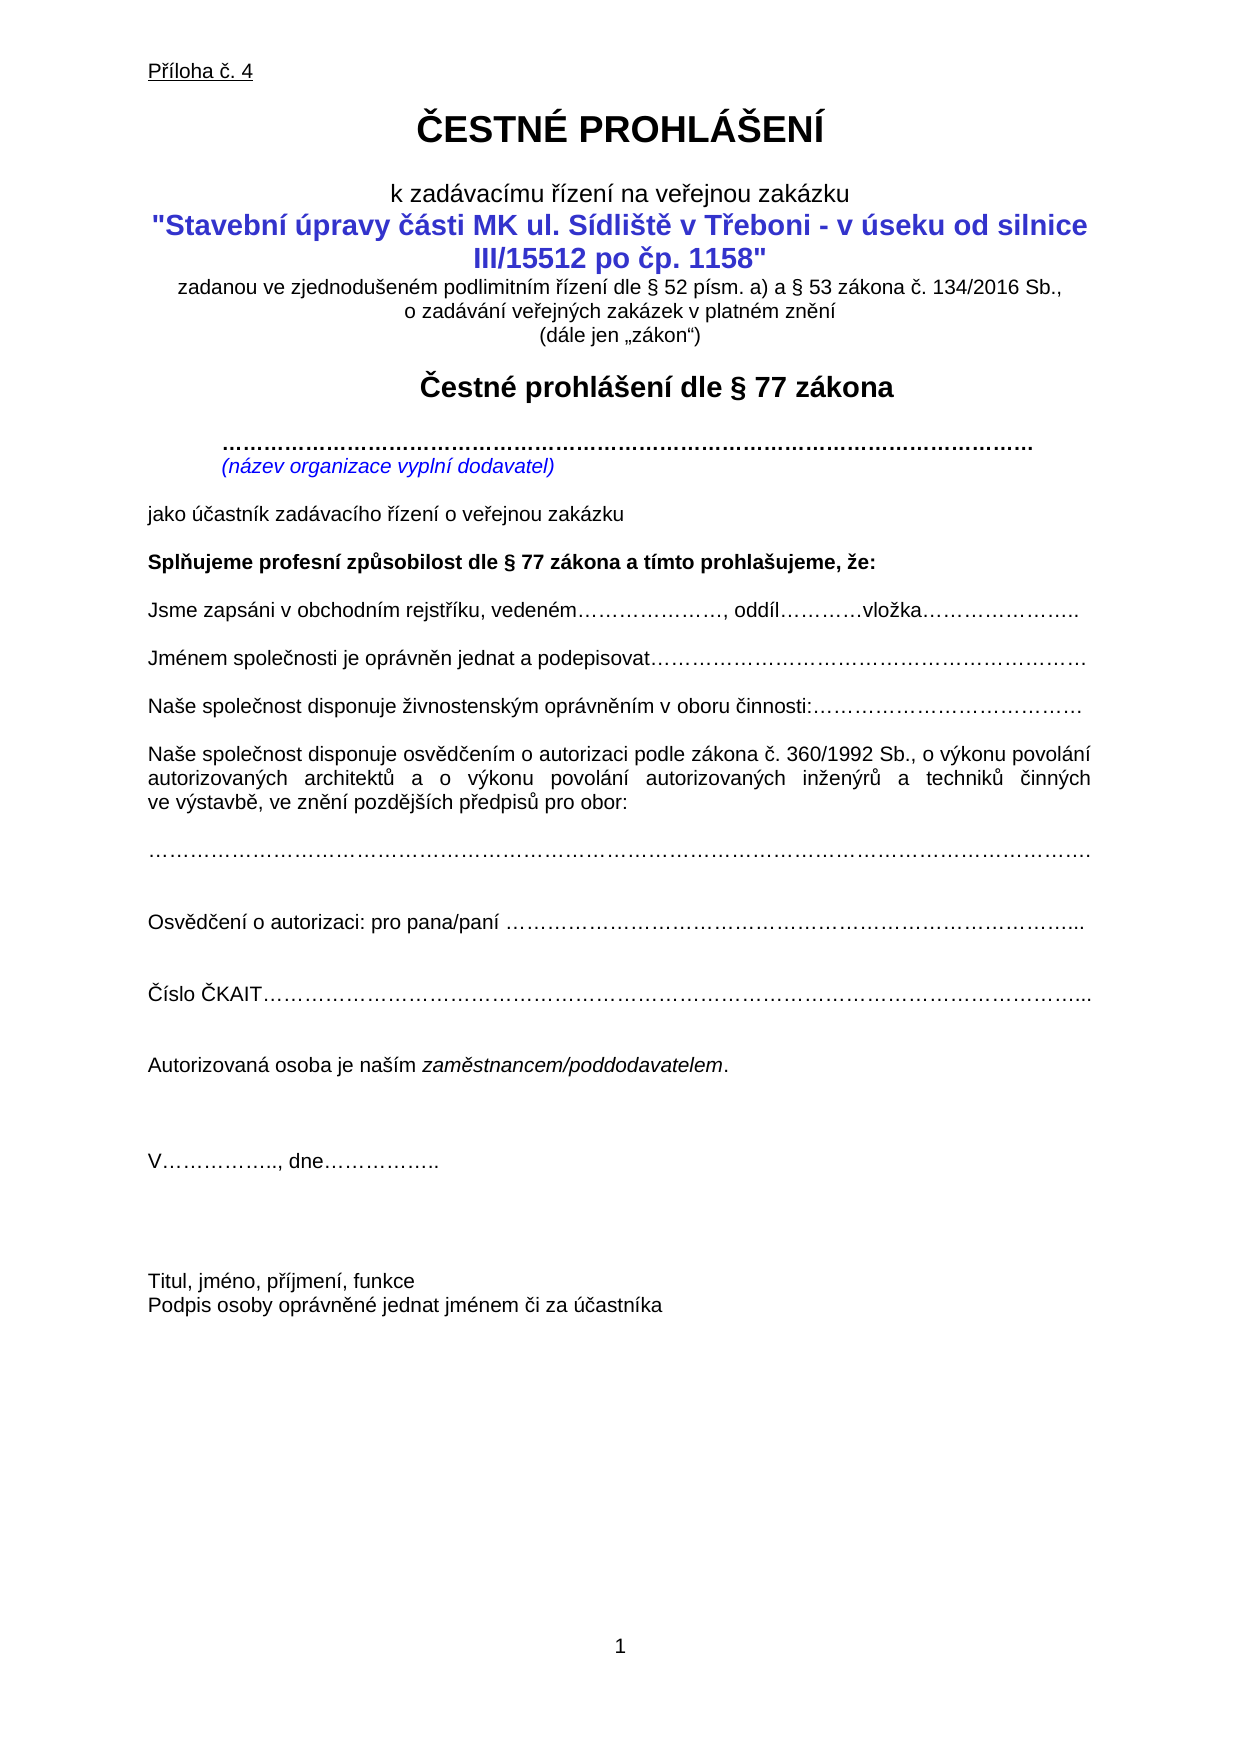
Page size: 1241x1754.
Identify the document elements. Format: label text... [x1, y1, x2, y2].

text Naše společnost disponuje osvědčením o autorizaci podle zákona č. 360/1992 Sb., o výkonu povolání autorizovaných architektů a o výkonu povolání autorizovaných inženýrů a techniků činných ve výstavbě, ve znění pozdějších předpisů pro obor: [148, 742, 1092, 814]
text "Stavební úpravy části MK ul. Sídliště v Třeboni - v úseku od silnice III/15512 po čp. 1158" [148, 208, 1092, 275]
text ………………………………………………………………………………………………………………………. [148, 838, 1092, 862]
text Čestné prohlášení dle § 77 zákona [221, 371, 1092, 404]
text Naše společnost disponuje živnostenským oprávněním v oboru činnosti:………………………………… [148, 694, 1092, 718]
text Autorizovaná osoba je naším zaměstnancem/poddodavatelem. [148, 1053, 1092, 1077]
text k zadávacímu řízení na veřejnou zakázku [148, 179, 1092, 208]
text Jménem společnosti je oprávněn jednat a podepisovat……………………………………………………… [148, 646, 1092, 670]
text zadanou ve zjednodušeném podlimitním řízení dle § 52 písm. a) a § 53 zákona č. 134/2016 Sb., o zadávání veřejných zakázek v platném znění [148, 275, 1092, 323]
text ……………………………………………………………………………………………………… (název organizace vyplní dodavatel) [221, 430, 1092, 478]
text Splňujeme profesní způsobilost dle § 77 zákona a tímto prohlašujeme, že: [148, 550, 1092, 574]
text Jsme zapsáni v obchodním rejstříku, vedeném…………………, oddíl…………vložka………………….. [148, 598, 1092, 622]
text V…………….., dne…………….. [148, 1149, 1092, 1173]
text Titul, jméno, příjmení, funkce [148, 1269, 1092, 1293]
text Číslo ČKAIT………………………………………………………………………………………………………... [148, 981, 1092, 1005]
text (dále jen „zákon“) [148, 323, 1092, 347]
subtitle Čestné prohlášení [148, 107, 1092, 150]
text Příloha č. 4 [148, 59, 1092, 83]
text Podpis osoby oprávněné jednat jménem či za účastníka [148, 1293, 1092, 1317]
text Osvědčení o autorizaci: pro pana/paní ………………………………………………………………………... [148, 909, 1092, 933]
text jako účastník zadávacího řízení o veřejnou zakázku [148, 502, 1092, 526]
